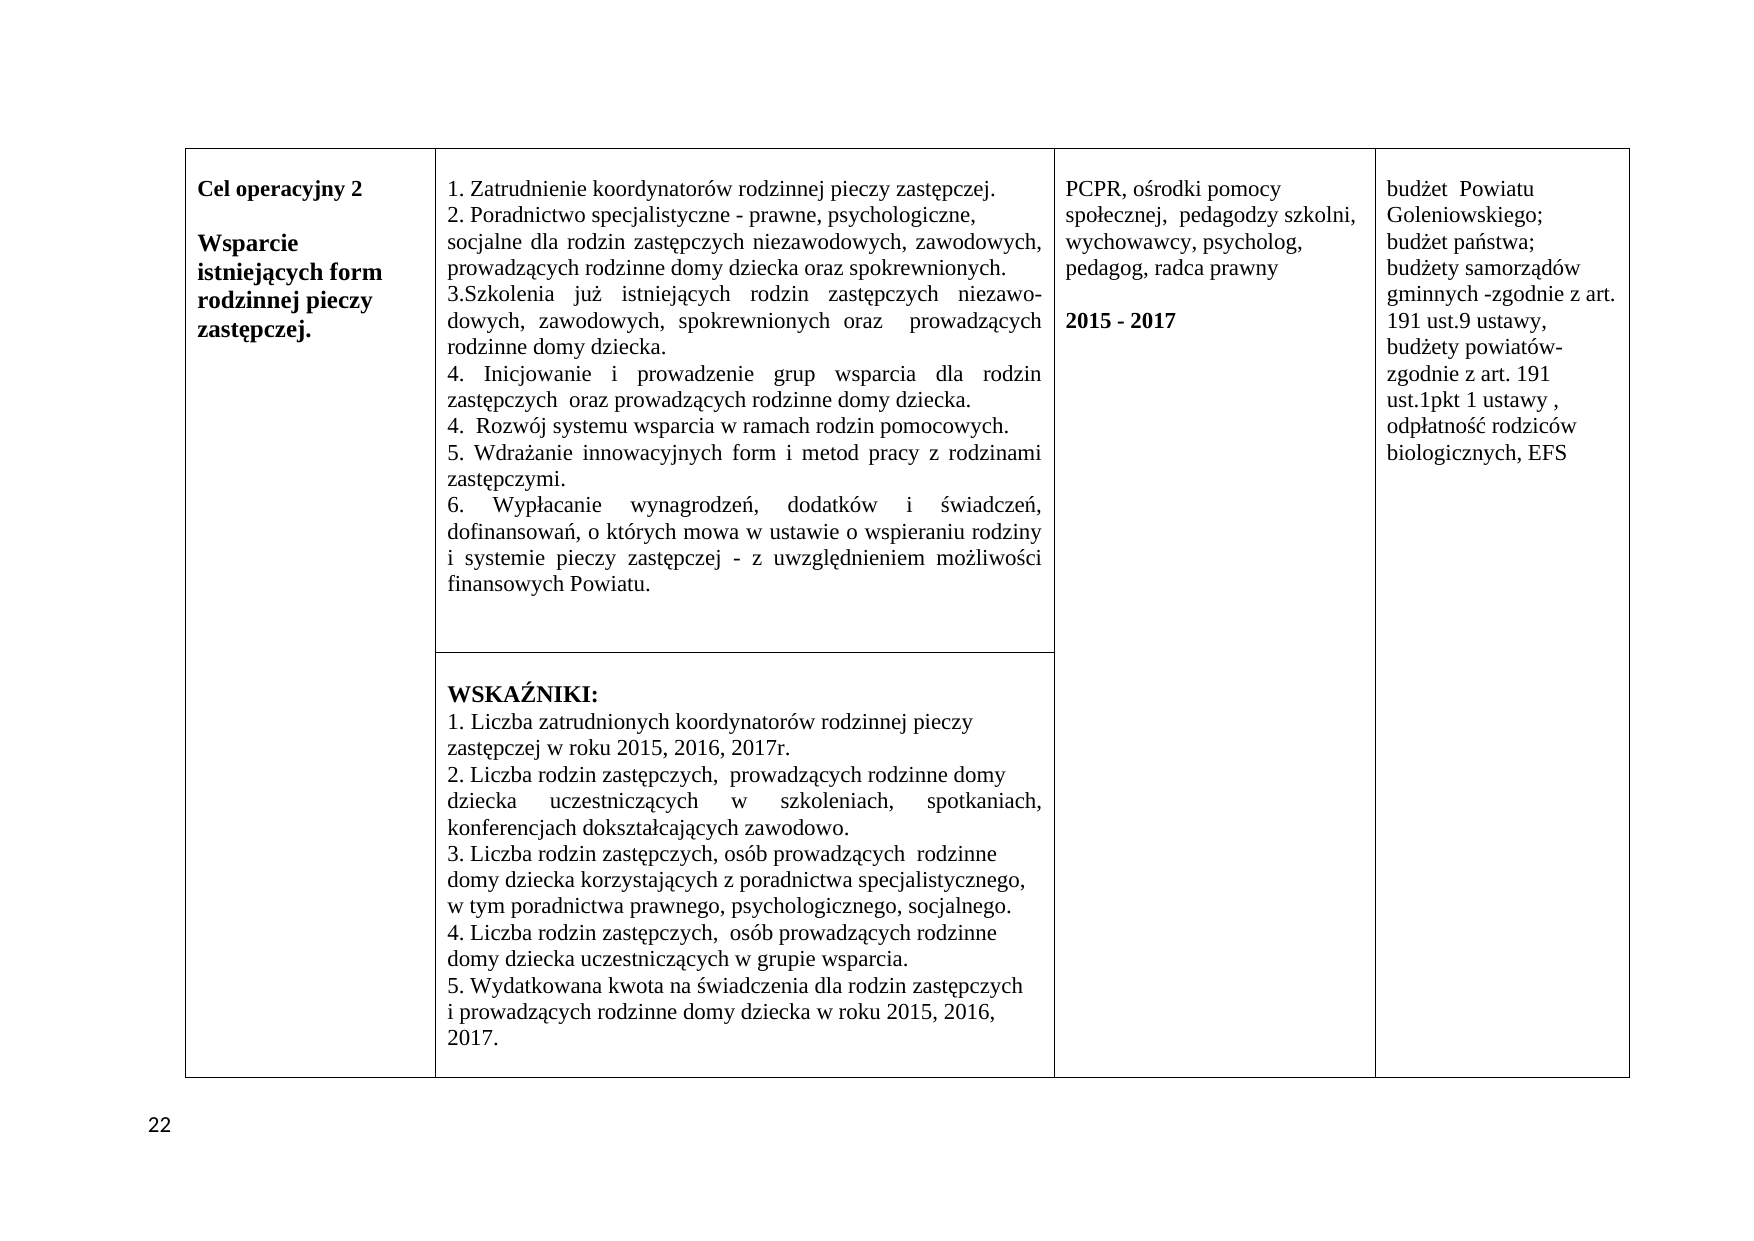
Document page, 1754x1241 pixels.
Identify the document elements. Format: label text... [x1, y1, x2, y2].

table_cell Cel operacyjny 2 Wsparcie istniejących form rodzinnej pieczy zastępczej. [186, 149, 435, 1077]
table_cell WSKAŹNIKI: 1. Liczba zatrudnionych koordynatorów rodzinnej pieczy zastępczej w roku 2015, 2016, 2017r. 2. Liczba rodzin zastępczych, prowadzących rodzinne domy dziecka uczestniczących w szkoleniach, spotkaniach, konferencjach dokształcających zawodowo. 3. Liczba rodzin zastępczych, osób prowadzących rodzinne domy dziecka korzystających z poradnictwa specjalistycznego, w tym poradnictwa prawnego, psychologicznego, socjalnego. 4. Liczba rodzin zastępczych, osób prowadzących rodzinne domy dziecka uczestniczących w grupie wsparcia. 5. Wydatkowana kwota na świadczenia dla rodzin zastępczych i prowadzących rodzinne domy dziecka w roku 2015, 2016, 2017. [436, 653, 1054, 1077]
table_cell PCPR, ośrodki pomocy społecznej, pedagodzy szkolni, wychowawcy, psycholog, pedagog, radca prawny 2015 - 2017 [1055, 149, 1375, 1077]
table_cell budżet Powiatu Goleniowskiego; budżet państwa; budżety samorządów gminnych -zgodnie z art. 191 ust.9 ustawy, budżety powiatów- zgodnie z art. 191 ust.1pkt 1 ustawy , odpłatność rodziców biologicznych, EFS [1376, 149, 1629, 1077]
table_cell 1. Zatrudnienie koordynatorów rodzinnej pieczy zastępczej. 2. Poradnictwo specjalistyczne - prawne, psychologiczne, socjalne dla rodzin zastępczych niezawodowych, zawodowych, prowadzących rodzinne domy dziecka oraz spokrewnionych. 3.Szkolenia już istniejących rodzin zastępczych niezawo-dowych, zawodowych, spokrewnionych oraz prowadzących rodzinne domy dziecka. 4. Inicjowanie i prowadzenie grup wsparcia dla rodzin zastępczych oraz prowadzących rodzinne domy dziecka. 4. Rozwój systemu wsparcia w ramach rodzin pomocowych. 5. Wdrażanie innowacyjnych form i metod pracy z rodzinami zastępczymi. 6. Wypłacanie wynagrodzeń, dodatków i świadczeń, dofinansowań, o których mowa w ustawie o wspieraniu rodziny i systemie pieczy zastępczej - z uwzględnieniem możliwości finansowych Powiatu. [436, 149, 1054, 652]
